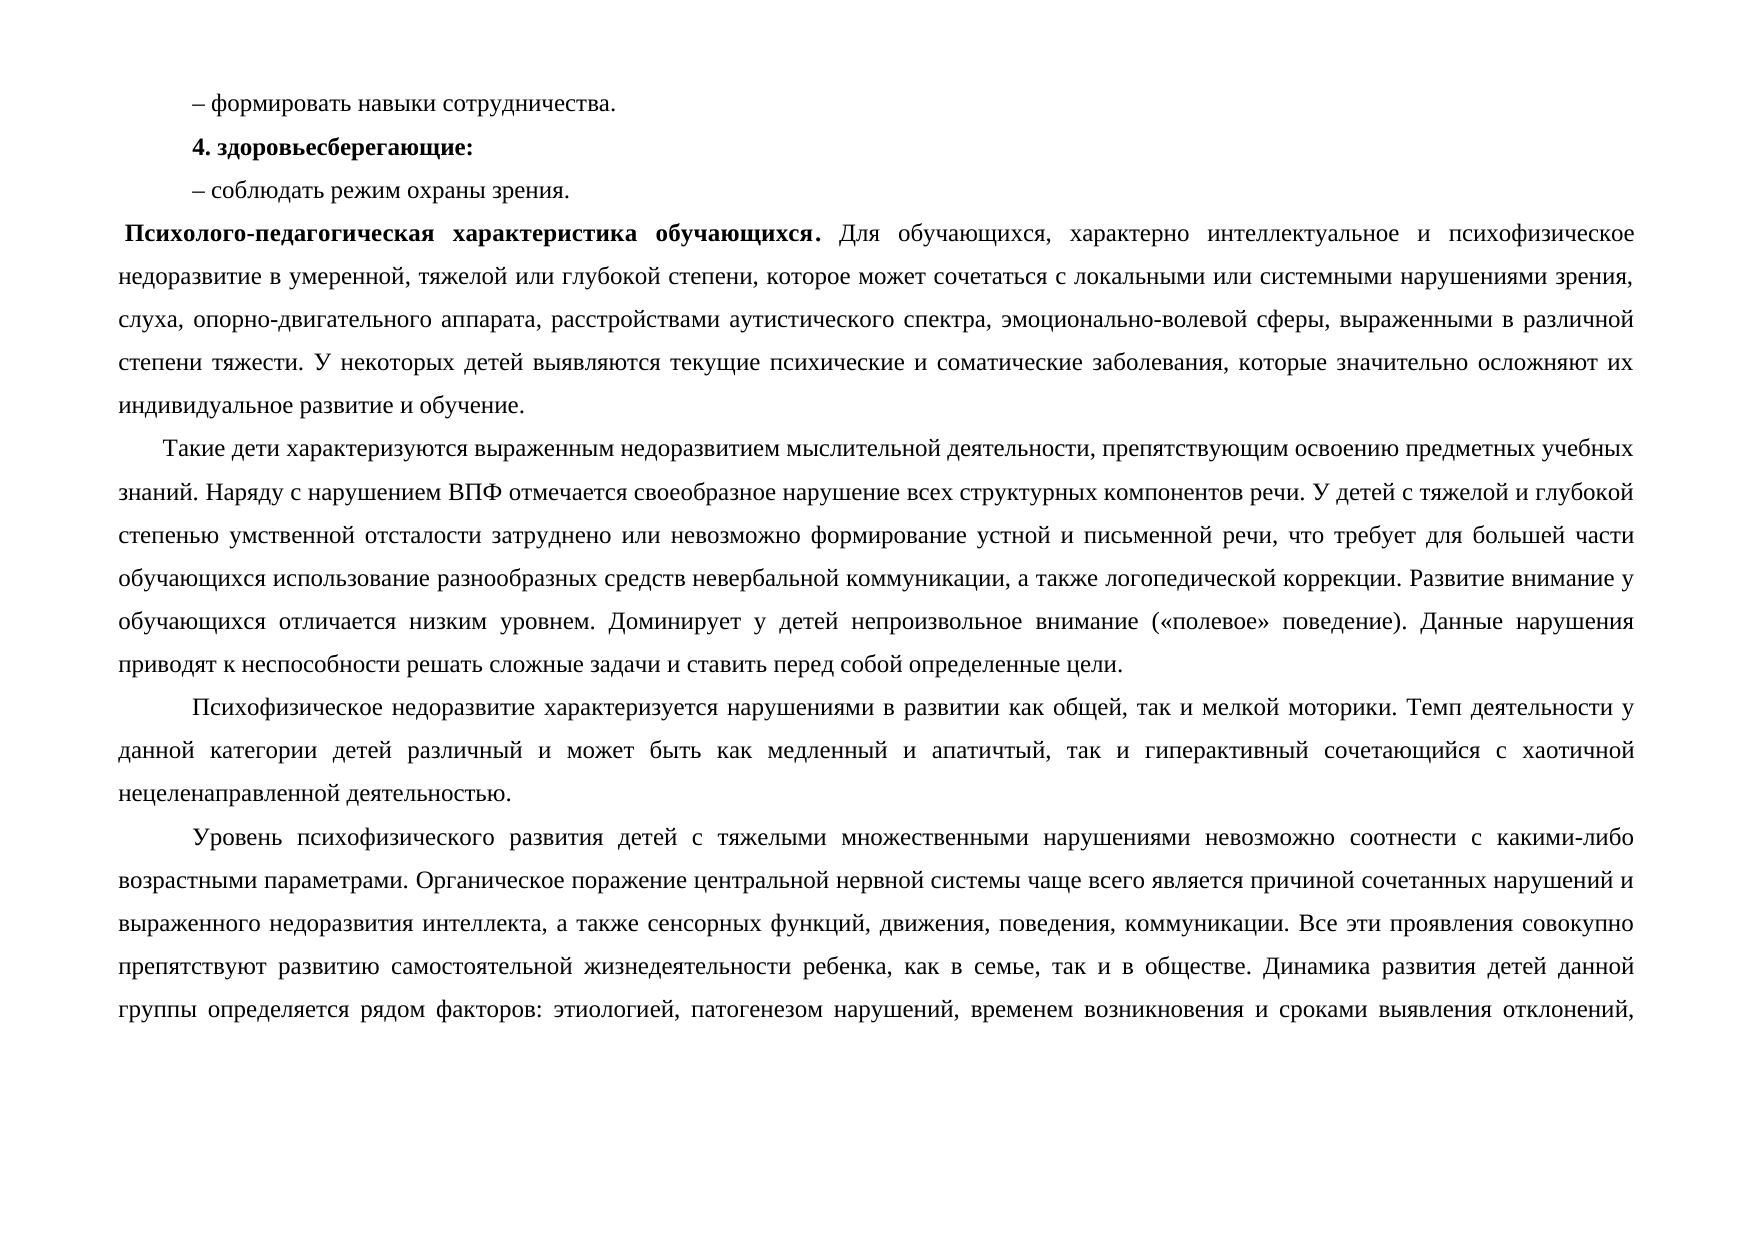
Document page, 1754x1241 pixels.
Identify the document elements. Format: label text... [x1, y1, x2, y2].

text – формировать навыки сотрудничества. [118, 88, 1636, 117]
text Психофизическое недоразвитие характеризуется нарушениями в развитии как общей, так и мелкой моторики. Темп деятельности у данной категории детей различный и может быть как медленный и апатичтый, так и гиперактивный сочетающийся с хаотичной нецеленаправленной деятельностью. [118, 692, 1636, 807]
text Психолого-педагогическая характеристика обучающихся. Для обучающихся, характерно интеллектуальное и психофизическое недоразвитие в умеренной, тяжелой или глубокой степени, которое может сочетаться с локальными или системными нарушениями зрения, слуха, опорно-двигательного аппарата, расстройствами аутистического спектра, эмоционально-волевой сферы, выраженными в различной степени тяжести. У некоторых детей выявляются текущие психические и соматические заболевания, которые значительно осложняют их индивидуальное развитие и обучение. [118, 218, 1636, 419]
text 4. здоровьесберегающие: [118, 132, 1636, 160]
text Такие дети характеризуются выраженным недоразвитием мыслительной деятельности, препятствующим освоению предметных учебных знаний. Наряду с нарушением ВПФ отмечается своеобразное нарушение всех структурных компонентов речи. У детей с тяжелой и глубокой степенью умственной отсталости затруднено или невозможно формирование устной и письменной речи, что требует для большей части обучающихся использование разнообразных средств невербальной коммуникации, а также логопедической коррекции. Развитие внимание у обучающихся отличается низким уровнем. Доминирует у детей непроизвольное внимание («полевое» поведение). Данные нарушения приводят к неспособности решать сложные задачи и ставить перед собой определенные цели. [118, 433, 1636, 678]
text – соблюдать режим охраны зрения. [118, 175, 1636, 203]
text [118, 822, 1636, 1023]
